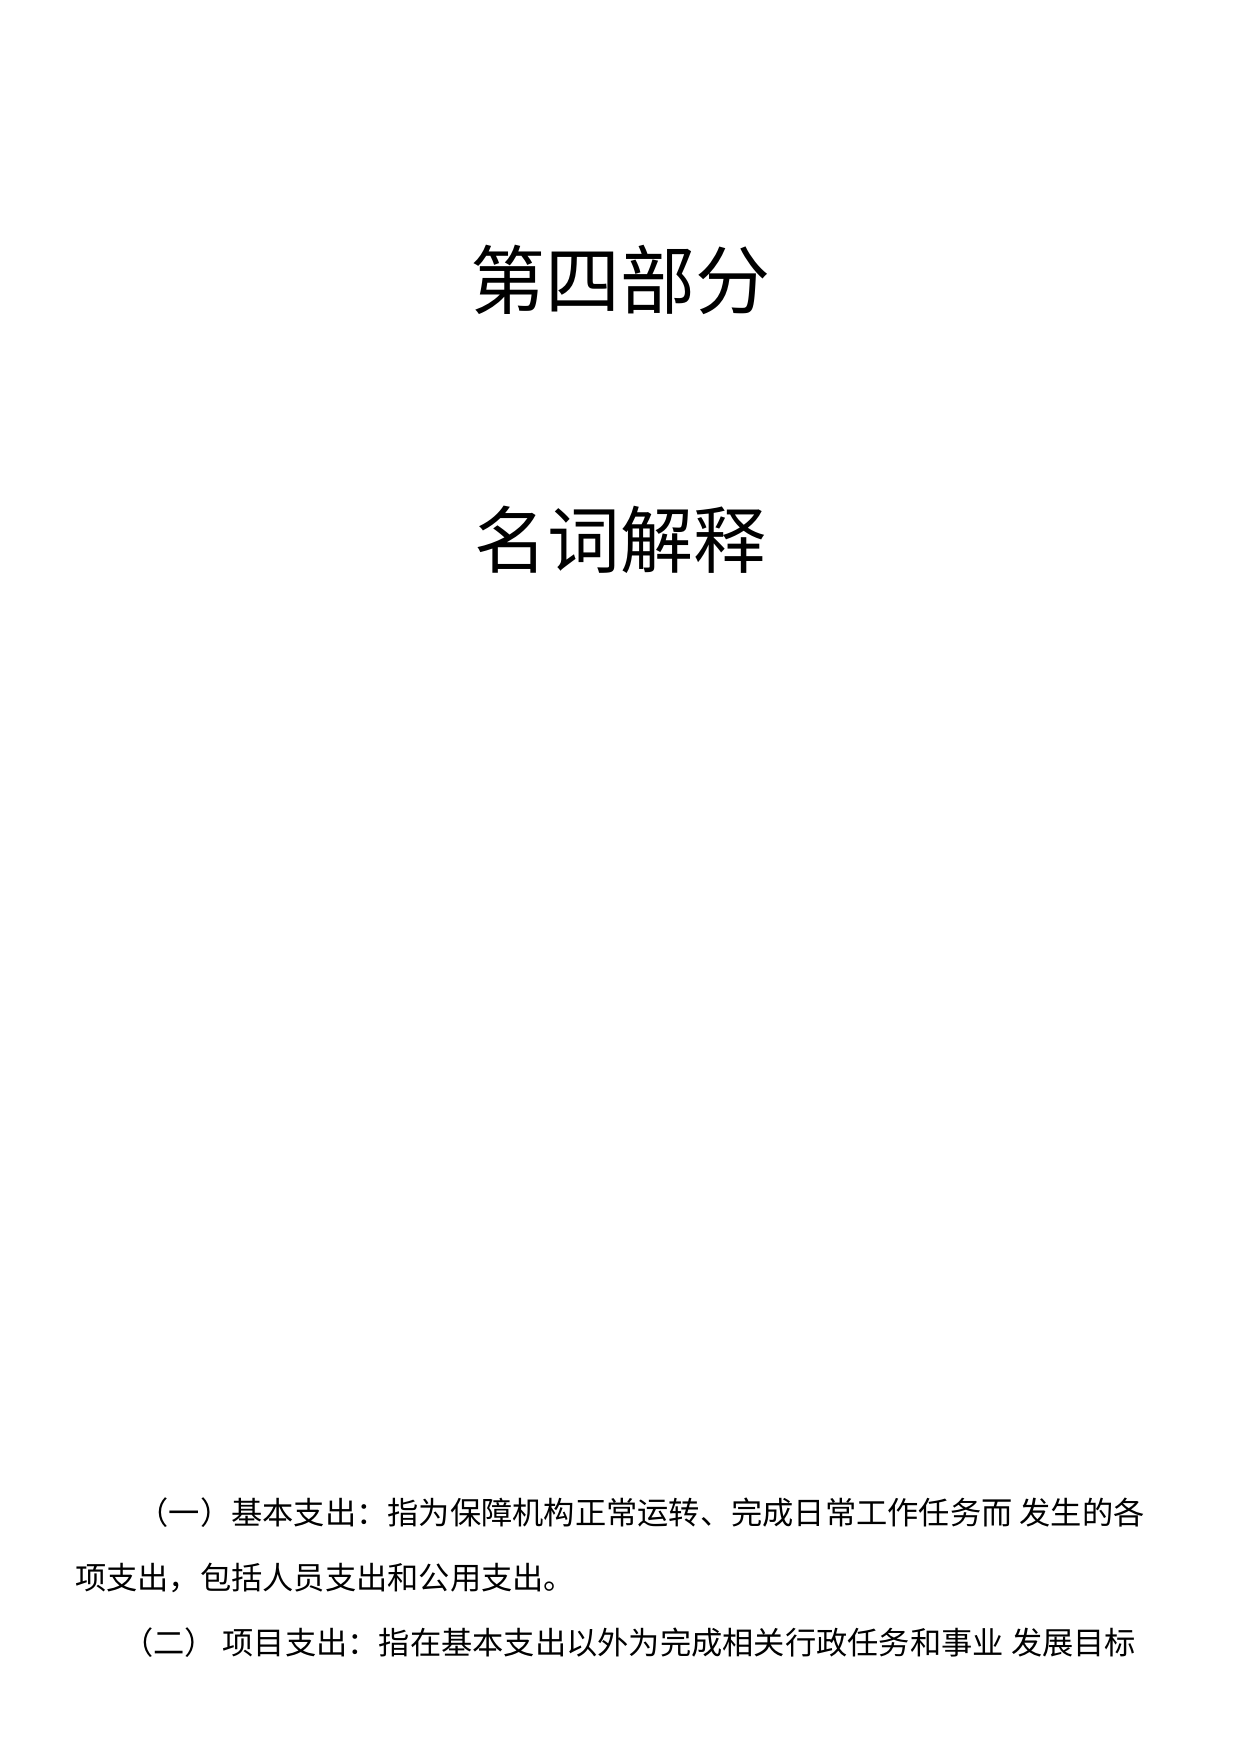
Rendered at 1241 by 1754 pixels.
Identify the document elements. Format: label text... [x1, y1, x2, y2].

text 第四部分 [75, 211, 1165, 341]
text 名词解释 [75, 471, 1165, 601]
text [75, 1608, 1165, 1673]
text （一）基本支出：指为保障机构正常运转、完成日常工作任务而 发生的各项支出，包括人员支出和公用支出。 [75, 1478, 1165, 1608]
